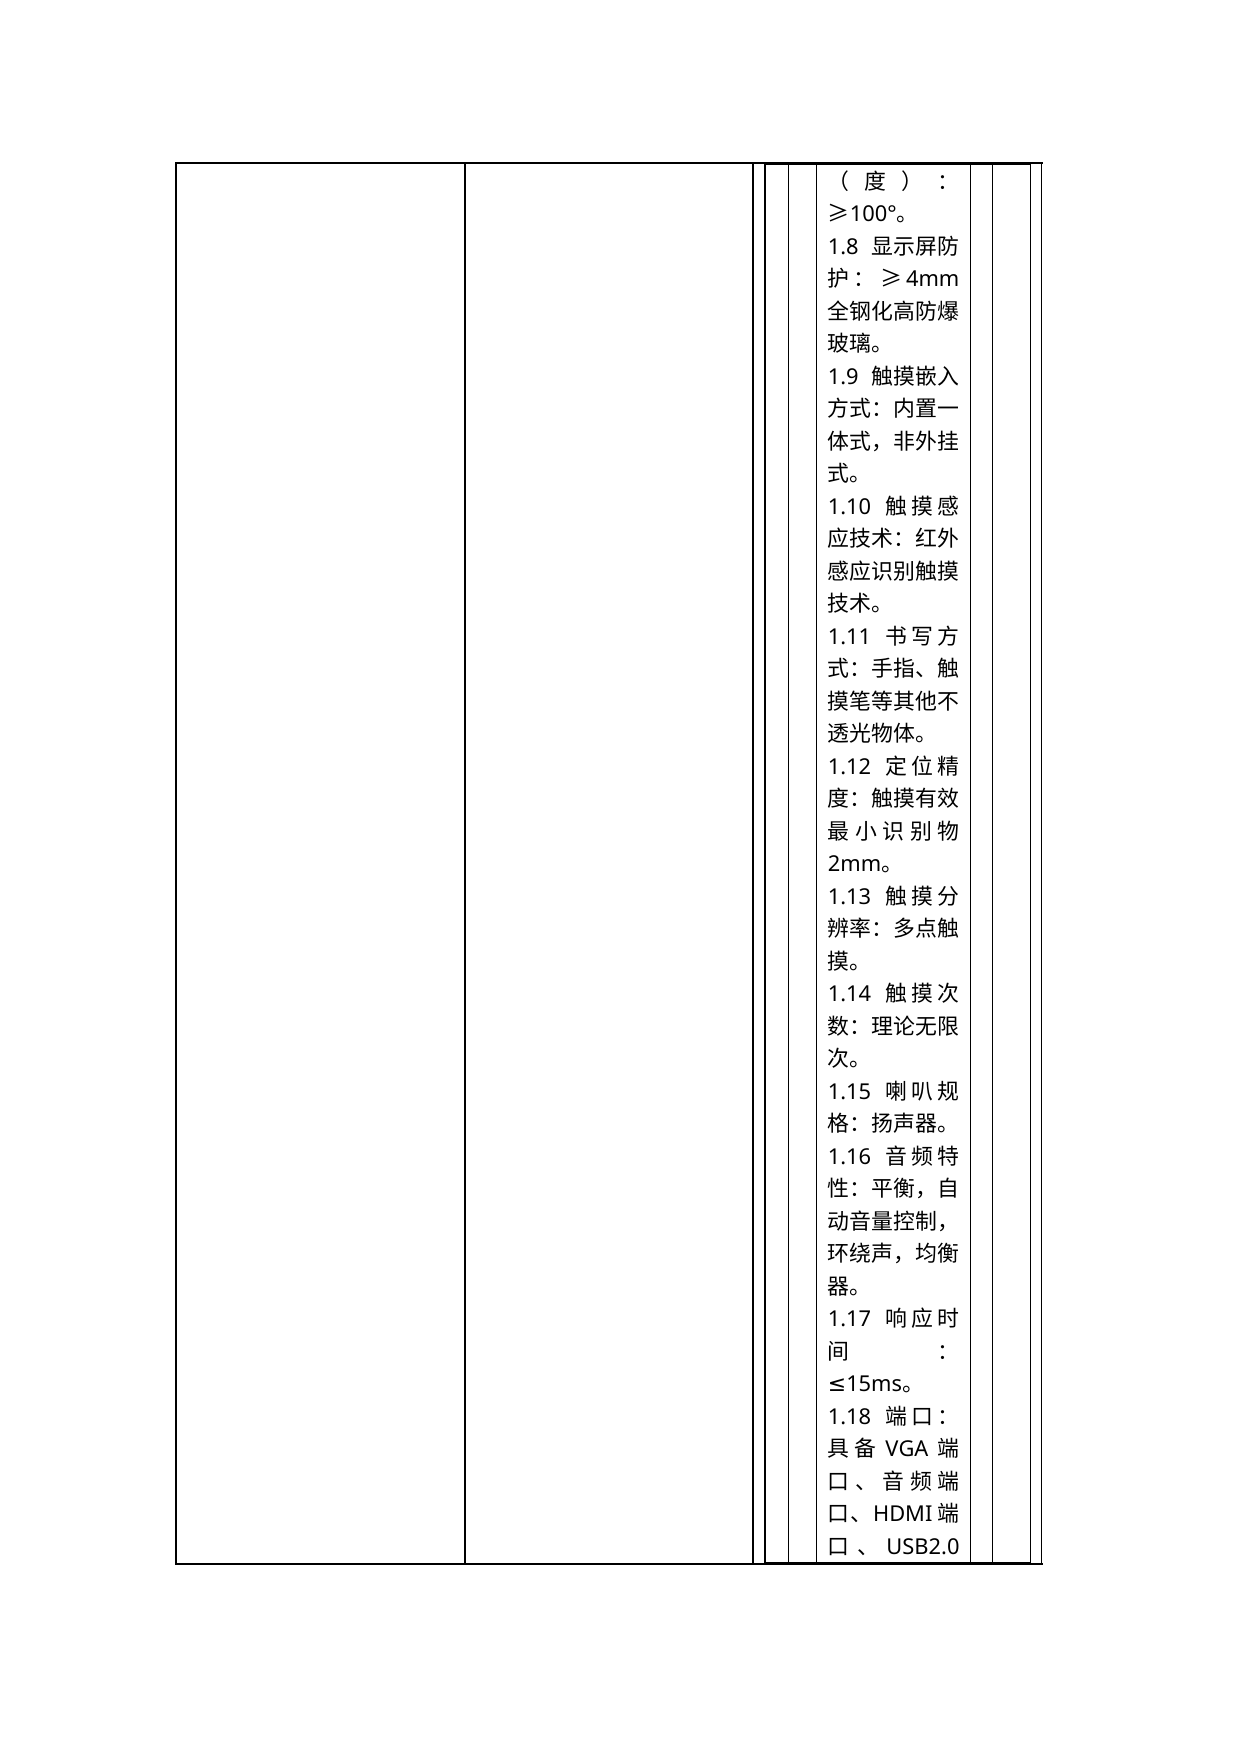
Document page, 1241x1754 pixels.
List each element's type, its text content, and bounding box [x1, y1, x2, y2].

table_cell [789, 165, 816, 1562]
table_cell 2 [177, 164, 464, 1563]
table_cell [754, 164, 764, 1563]
table_cell [466, 164, 752, 1563]
table_cell [817, 165, 970, 1562]
table_cell [766, 165, 788, 1562]
table_cell [1031, 164, 1041, 1563]
table_cell [993, 165, 1030, 1562]
table_cell [971, 165, 992, 1562]
